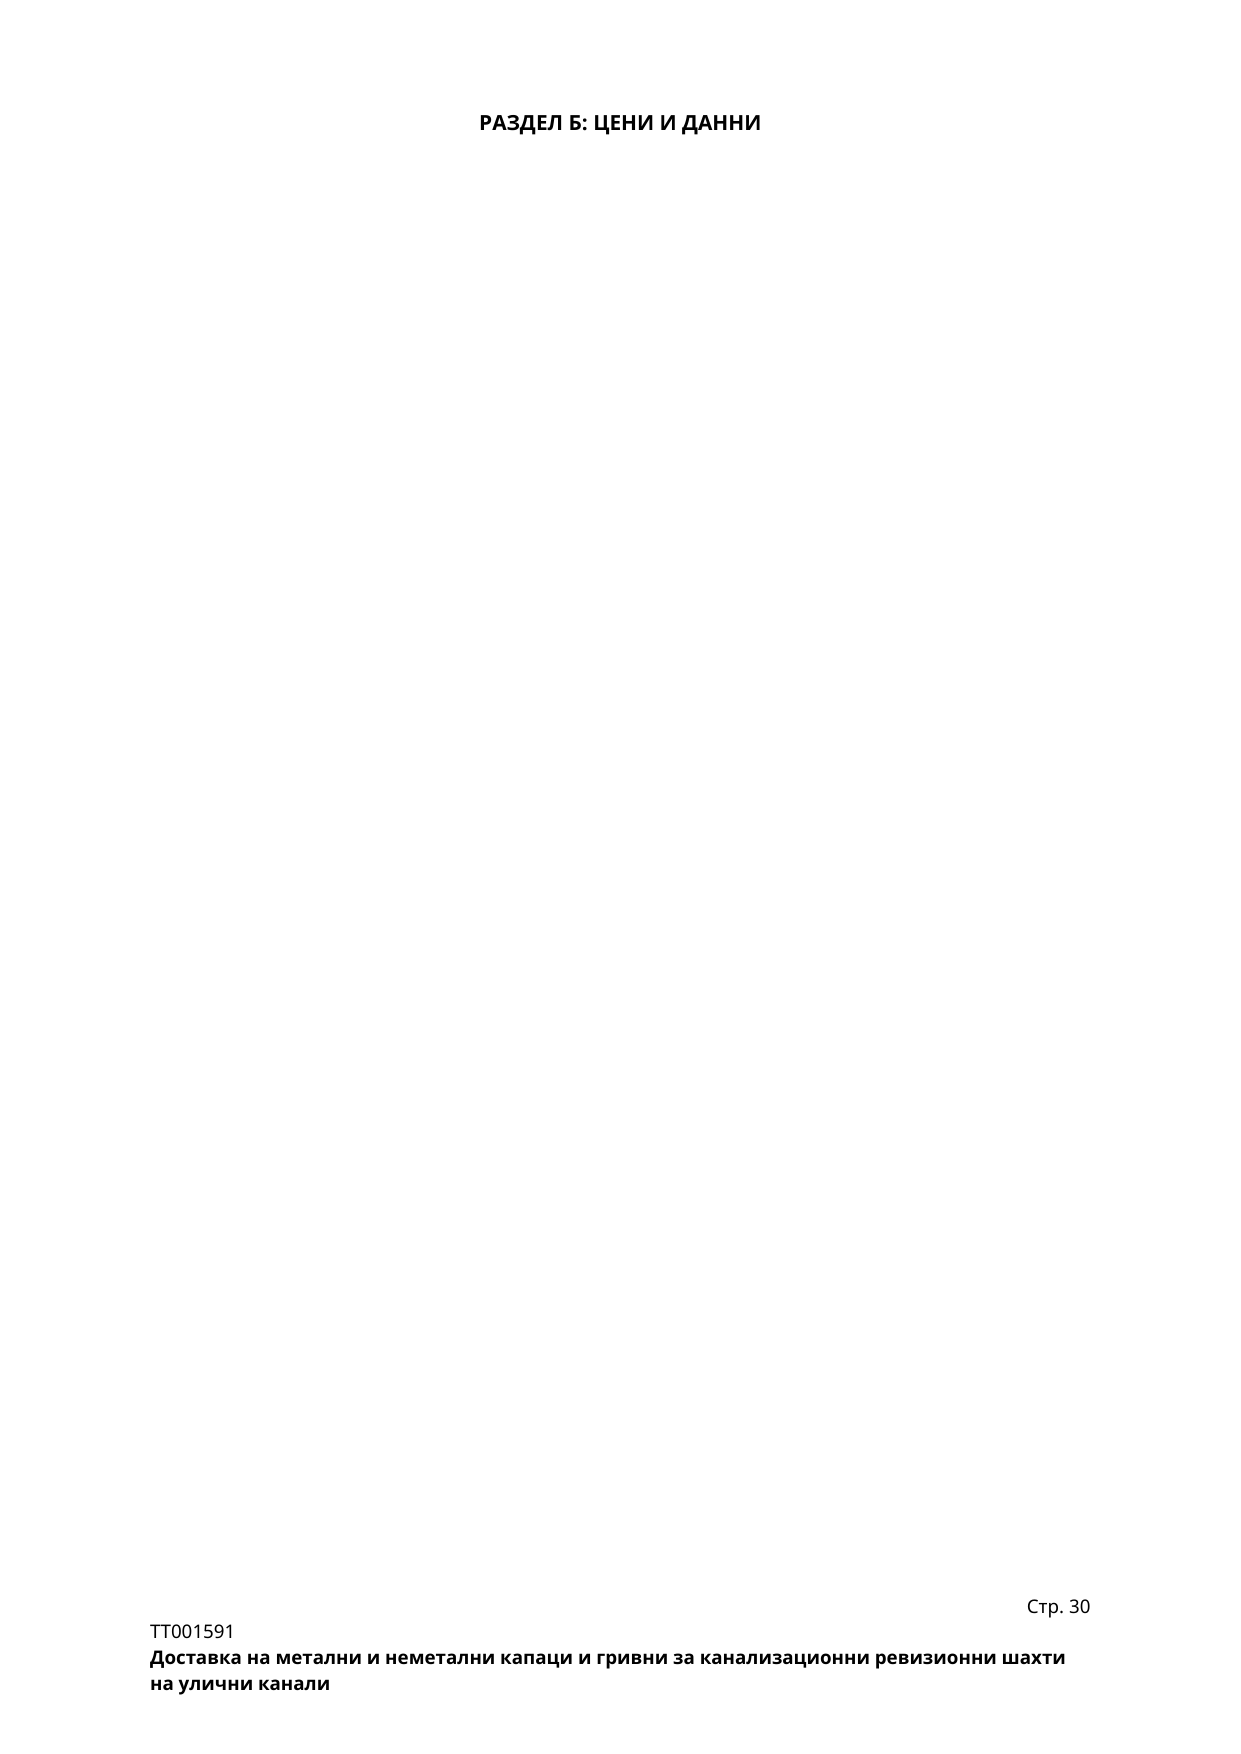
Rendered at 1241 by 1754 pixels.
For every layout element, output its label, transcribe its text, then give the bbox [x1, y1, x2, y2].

text РАЗДЕЛ Б: ЦЕНИ И ДАННИ [150, 108, 1090, 136]
